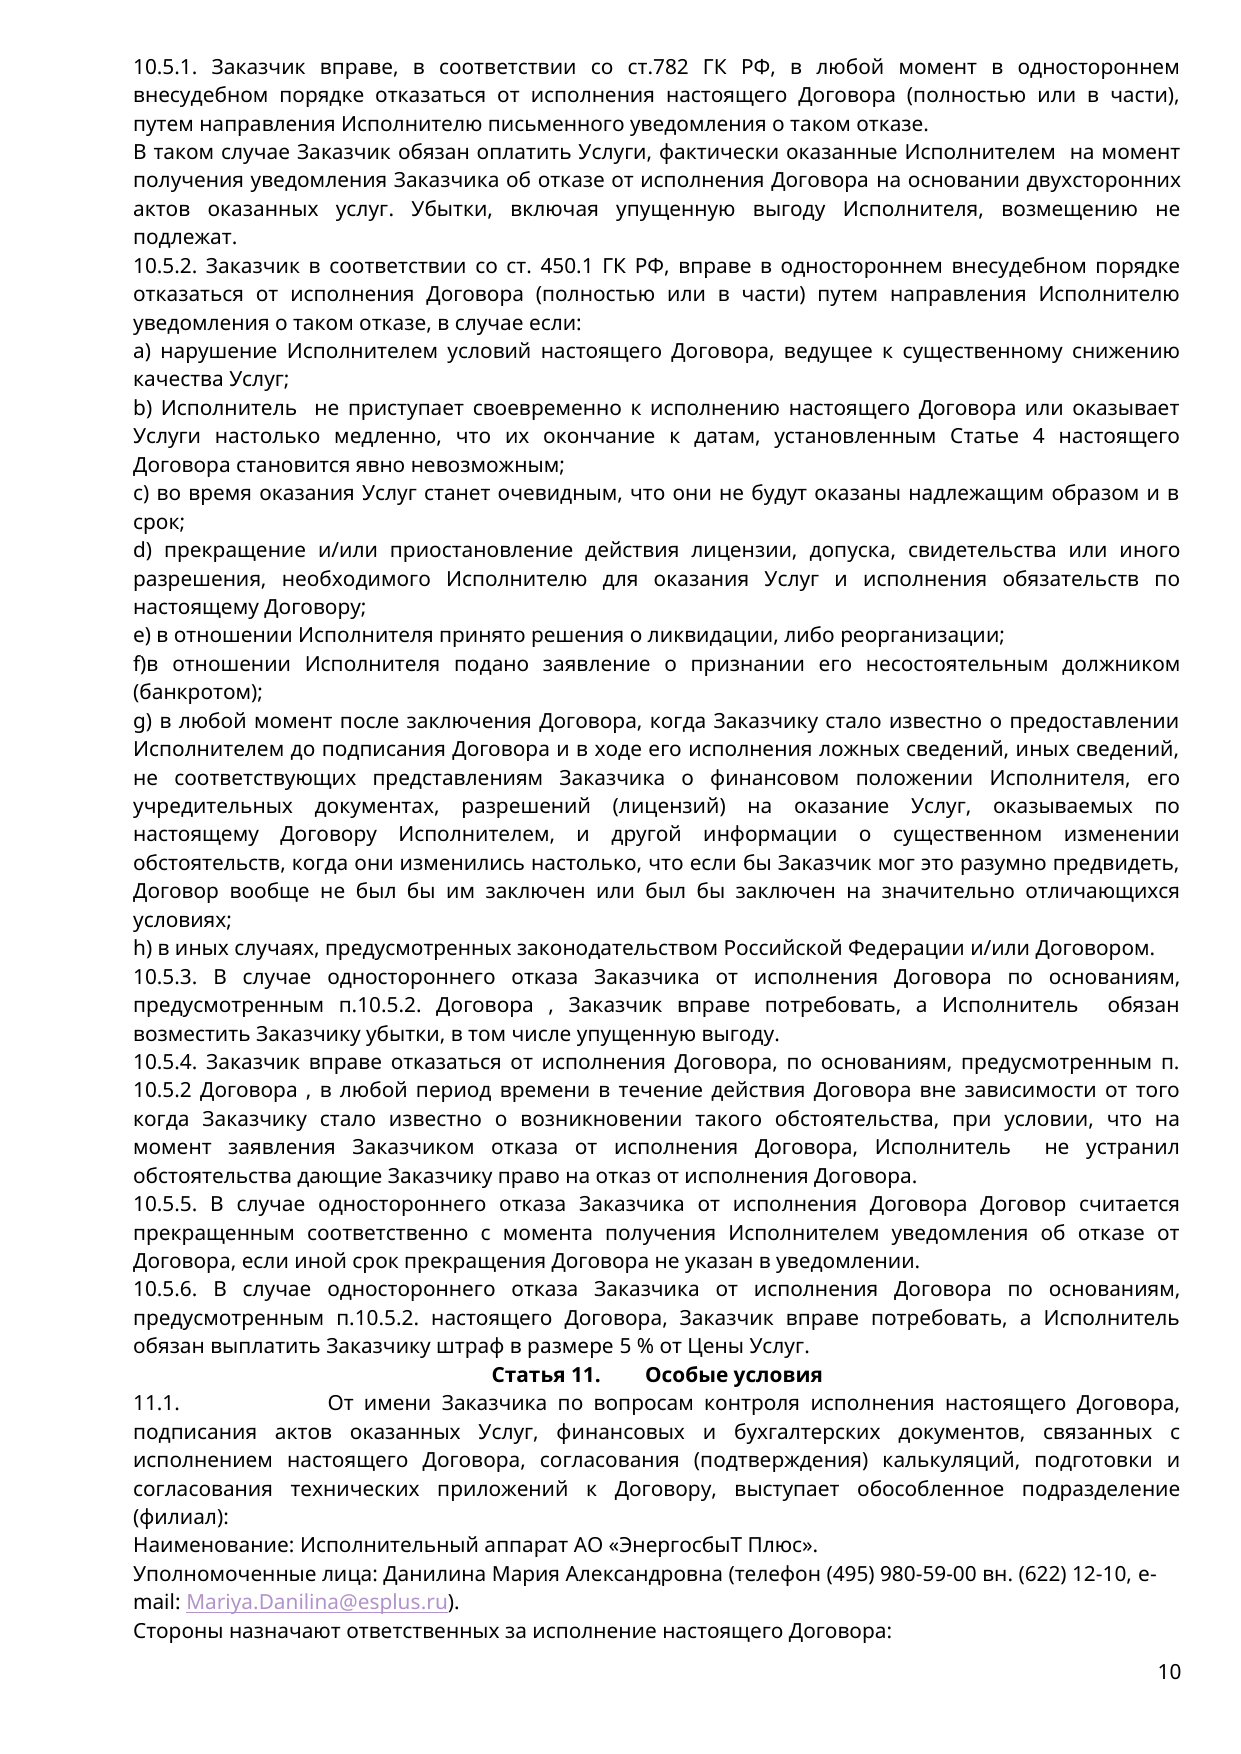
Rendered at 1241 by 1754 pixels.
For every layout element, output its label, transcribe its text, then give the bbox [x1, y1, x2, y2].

text f)в отношении Исполнителя подано заявление о признании его несостоятельным должником (банкротом); [133, 649, 1181, 706]
text 10.5.5. В случае одностороннего отказа Заказчика от исполнения Договора Договор считается прекращенным соответственно с момента получения Исполнителем уведомления об отказе от Договора, если иной срок прекращения Договора не указан в уведомлении. [133, 1189, 1181, 1274]
text 10.5.2. Заказчик в соответствии со ст. 450.1 ГК РФ, вправе в одностороннем внесудебном порядке отказаться от исполнения Договора (полностью или в части) путем направления Исполнителю уведомления о таком отказе, в случае если: [133, 251, 1181, 336]
text 10.5.6. В случае одностороннего отказа Заказчика от исполнения Договора по основаниям, предусмотренным п.10.5.2. настоящего Договора, Заказчик вправе потребовать, а Исполнитель обязан выплатить Заказчику штраф в размере 5 % от Цены Услуг. [133, 1274, 1181, 1360]
text h) в иных случаях, предусмотренных законодательством Российской Федерации и/или Договором. [133, 933, 1181, 962]
subtitle Особые условия [133, 1360, 1181, 1388]
text a) нарушение Исполнителем условий настоящего Договора, ведущее к существенному снижению качества Услуг; [133, 336, 1181, 393]
text d) прекращение и/или приостановление действия лицензии, допуска, свидетельства или иного разрешения, необходимого Исполнителю для оказания Услуг и исполнения обязательств по настоящему Договору; [133, 535, 1181, 621]
text g) в любой момент после заключения Договора, когда Заказчику стало известно о предоставлении Исполнителем до подписания Договора и в ходе его исполнения ложных сведений, иных сведений, не соответствующих представлениям Заказчика о финансовом положении Исполнителя, его учредительных документах, разрешений (лицензий) на оказание Услуг, оказываемых по настоящему Договору Исполнителем, и другой информации о существенном изменении обстоятельств, когда они изменились настолько, что если бы Заказчик мог это разумно предвидеть, Договор вообще не был бы им заключен или был бы заключен на значительно отличающихся условиях; [133, 706, 1181, 933]
text b) Исполнитель не приступает своевременно к исполнению настоящего Договора или оказывает Услуги настолько медленно, что их окончание к датам, установленным Статье 4 настоящего Договора становится явно невозможным; [133, 393, 1181, 478]
text e) в отношении Исполнителя принято решения о ликвидации, либо реорганизации; [133, 621, 1181, 649]
list От имени Заказчика по вопросам контроля исполнения настоящего Договора, подписания актов оказанных Услуг, финансовых и бухгалтерских документов, связанных с исполнением настоящего Договора, согласования (подтверждения) калькуляций, подготовки и согласования технических приложений к Договору, выступает обособленное подразделение (филиал): [133, 1388, 1181, 1531]
text 10.5.1. Заказчик вправе, в соответствии со ст.782 ГК РФ, в любой момент в одностороннем внесудебном порядке отказаться от исполнения настоящего Договора (полностью или в части), путем направления Исполнителю письменного уведомления о таком отказе. [133, 52, 1181, 137]
text 10.5.3. В случае одностороннего отказа Заказчика от исполнения Договора по основаниям, предусмотренным п.10.5.2. Договора , Заказчик вправе потребовать, а Исполнитель обязан возместить Заказчику убытки, в том числе упущенную выгоду. [133, 962, 1181, 1047]
text Наименование: Исполнительный аппарат АО «ЭнергосбыТ Плюс». [133, 1531, 1181, 1559]
text Стороны назначают ответственных за исполнение настоящего Договора: [133, 1616, 1181, 1644]
text Уполномоченные лица: Данилина Мария Александровна (телефон (495) 980-59-00 вн. (622) 12-10, e-mail: Mariya.Danilina@esplus.ru). [133, 1559, 1181, 1616]
text c) во время оказания Услуг станет очевидным, что они не будут оказаны надлежащим образом и в срок; [133, 478, 1181, 535]
text В таком случае Заказчик обязан оплатить Услуги, фактически оказанные Исполнителем на момент получения уведомления Заказчика об отказе от исполнения Договора на основании двухсторонних актов оказанных услуг. Убытки, включая упущенную выгоду Исполнителя, возмещению не подлежат. [133, 137, 1181, 251]
text 10.5.4. Заказчик вправе отказаться от исполнения Договора, по основаниям, предусмотренным п. 10.5.2 Договора , в любой период времени в течение действия Договора вне зависимости от того когда Заказчику стало известно о возникновении такого обстоятельства, при условии, что на момент заявления Заказчиком отказа от исполнения Договора, Исполнитель не устранил обстоятельства дающие Заказчику право на отказ от исполнения Договора. [133, 1047, 1181, 1189]
